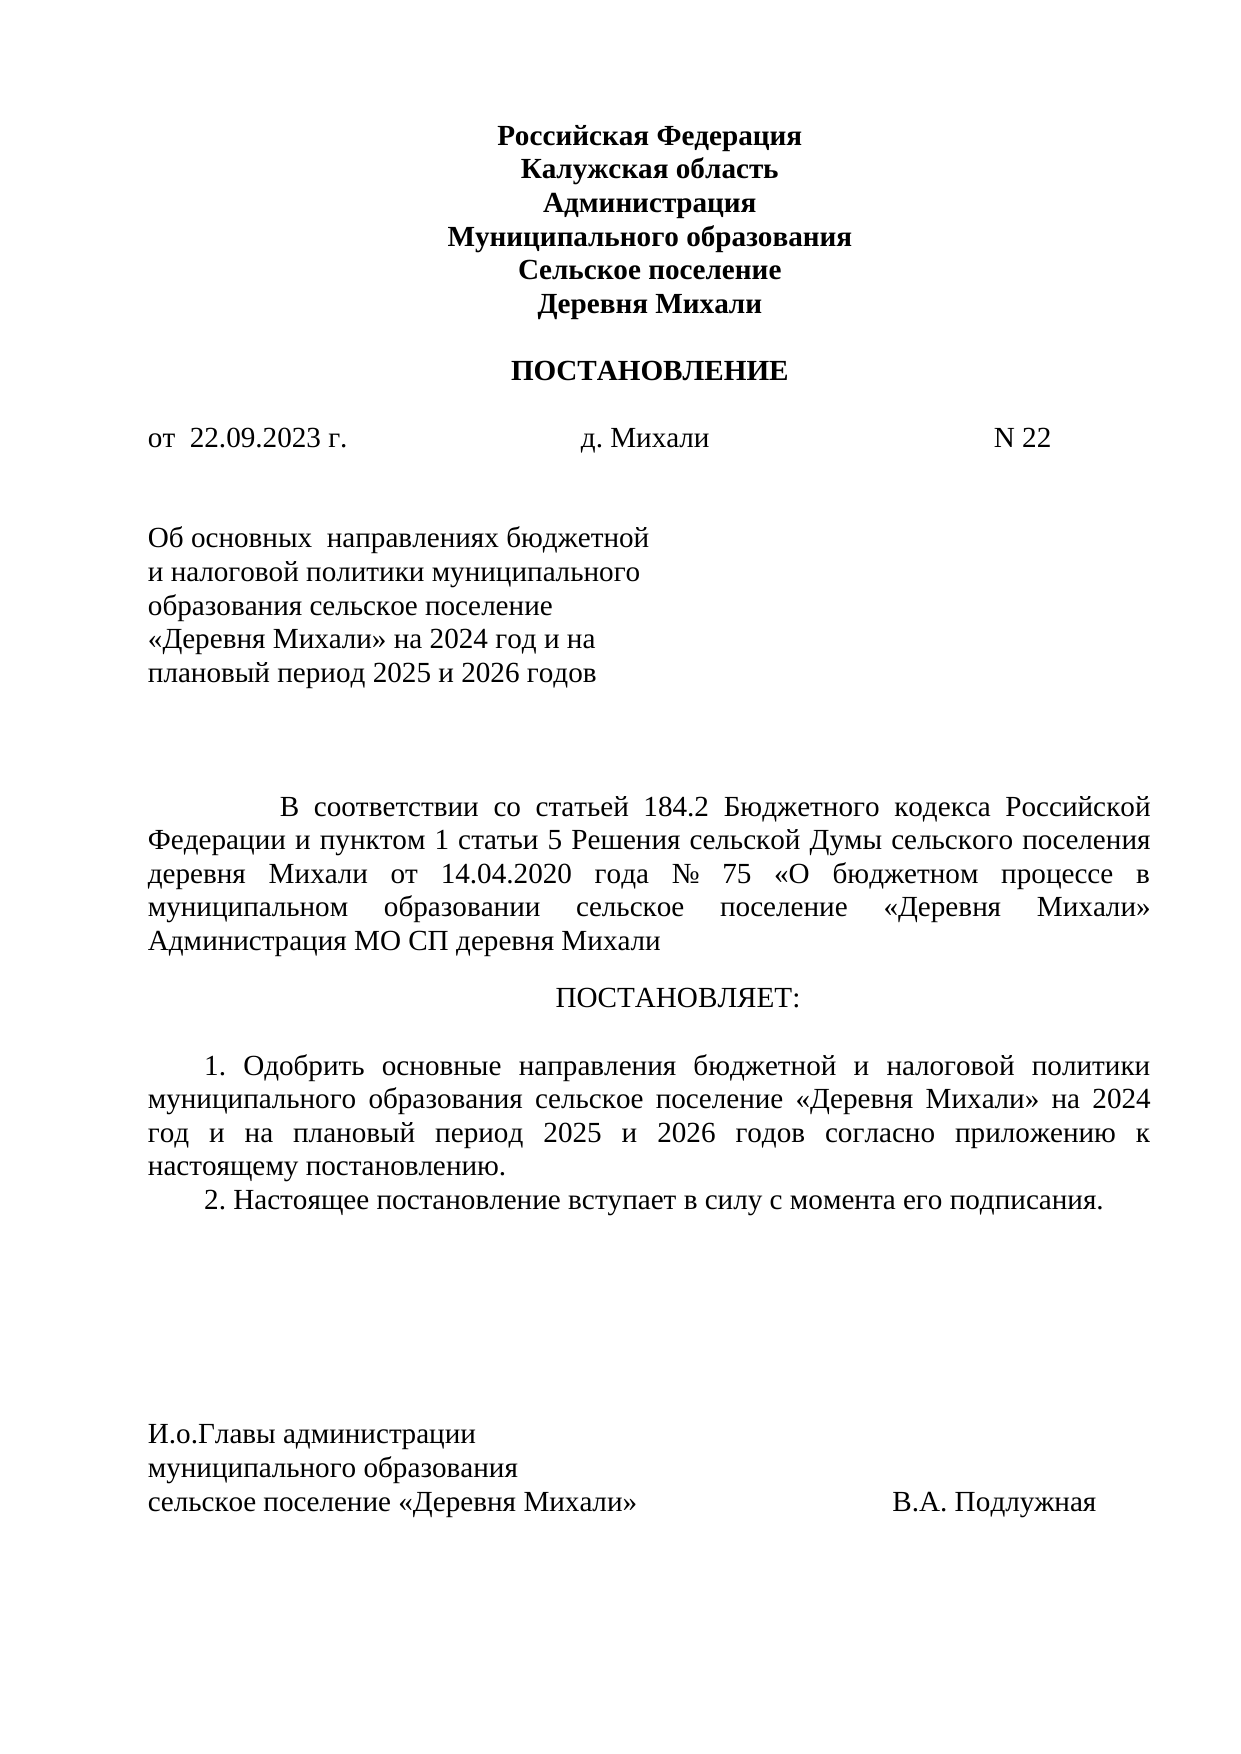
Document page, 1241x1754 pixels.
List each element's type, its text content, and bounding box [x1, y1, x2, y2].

text сельское поселение «Деревня Михали» В.А. Подлужная [148, 1484, 1152, 1517]
title Деревня Михали [148, 286, 1152, 319]
text 2. Настоящее постановление вступает в силу с момента его подписания. [148, 1182, 1152, 1215]
text муниципального образования [148, 1450, 1152, 1484]
text «Деревня Михали» на 2024 год и на [148, 621, 1152, 655]
title Калужская область [148, 152, 1152, 185]
text Российская Федерация [148, 118, 1152, 152]
title Муниципального образования [148, 219, 1152, 252]
title Администрация [148, 185, 1152, 219]
title от 22.09.2023 г. д. Михали N 22 [148, 420, 1152, 453]
text Об основных направлениях бюджетной [148, 521, 1152, 554]
text плановый период 2025 и 2026 годов [148, 655, 1152, 688]
text ПОСТАНОВЛЯЕТ: [148, 981, 1152, 1014]
text В соответствии со статьей 184.2 Бюджетного кодекса Российской Федерации и пунктом 1 статьи 5 Решения сельской Думы сельского поселения деревня Михали от 14.04.2020 года № 75 «О бюджетном процессе в муниципальном образовании сельское поселение «Деревня Михали» Администрация МО СП деревня Михали [148, 789, 1152, 957]
text И.о.Главы администрации [148, 1417, 1152, 1450]
title ПОСТАНОВЛЕНИЕ [148, 353, 1152, 386]
text и налоговой политики муниципального [148, 554, 1152, 588]
text образования сельское поселение [148, 588, 1152, 621]
title Сельское поселение [148, 252, 1152, 286]
text 1. Одобрить основные направления бюджетной и налоговой политики муниципального образования сельское поселение «Деревня Михали» на 2024 год и на плановый период 2025 и 2026 годов согласно приложению к настоящему постановлению. [148, 1048, 1152, 1182]
